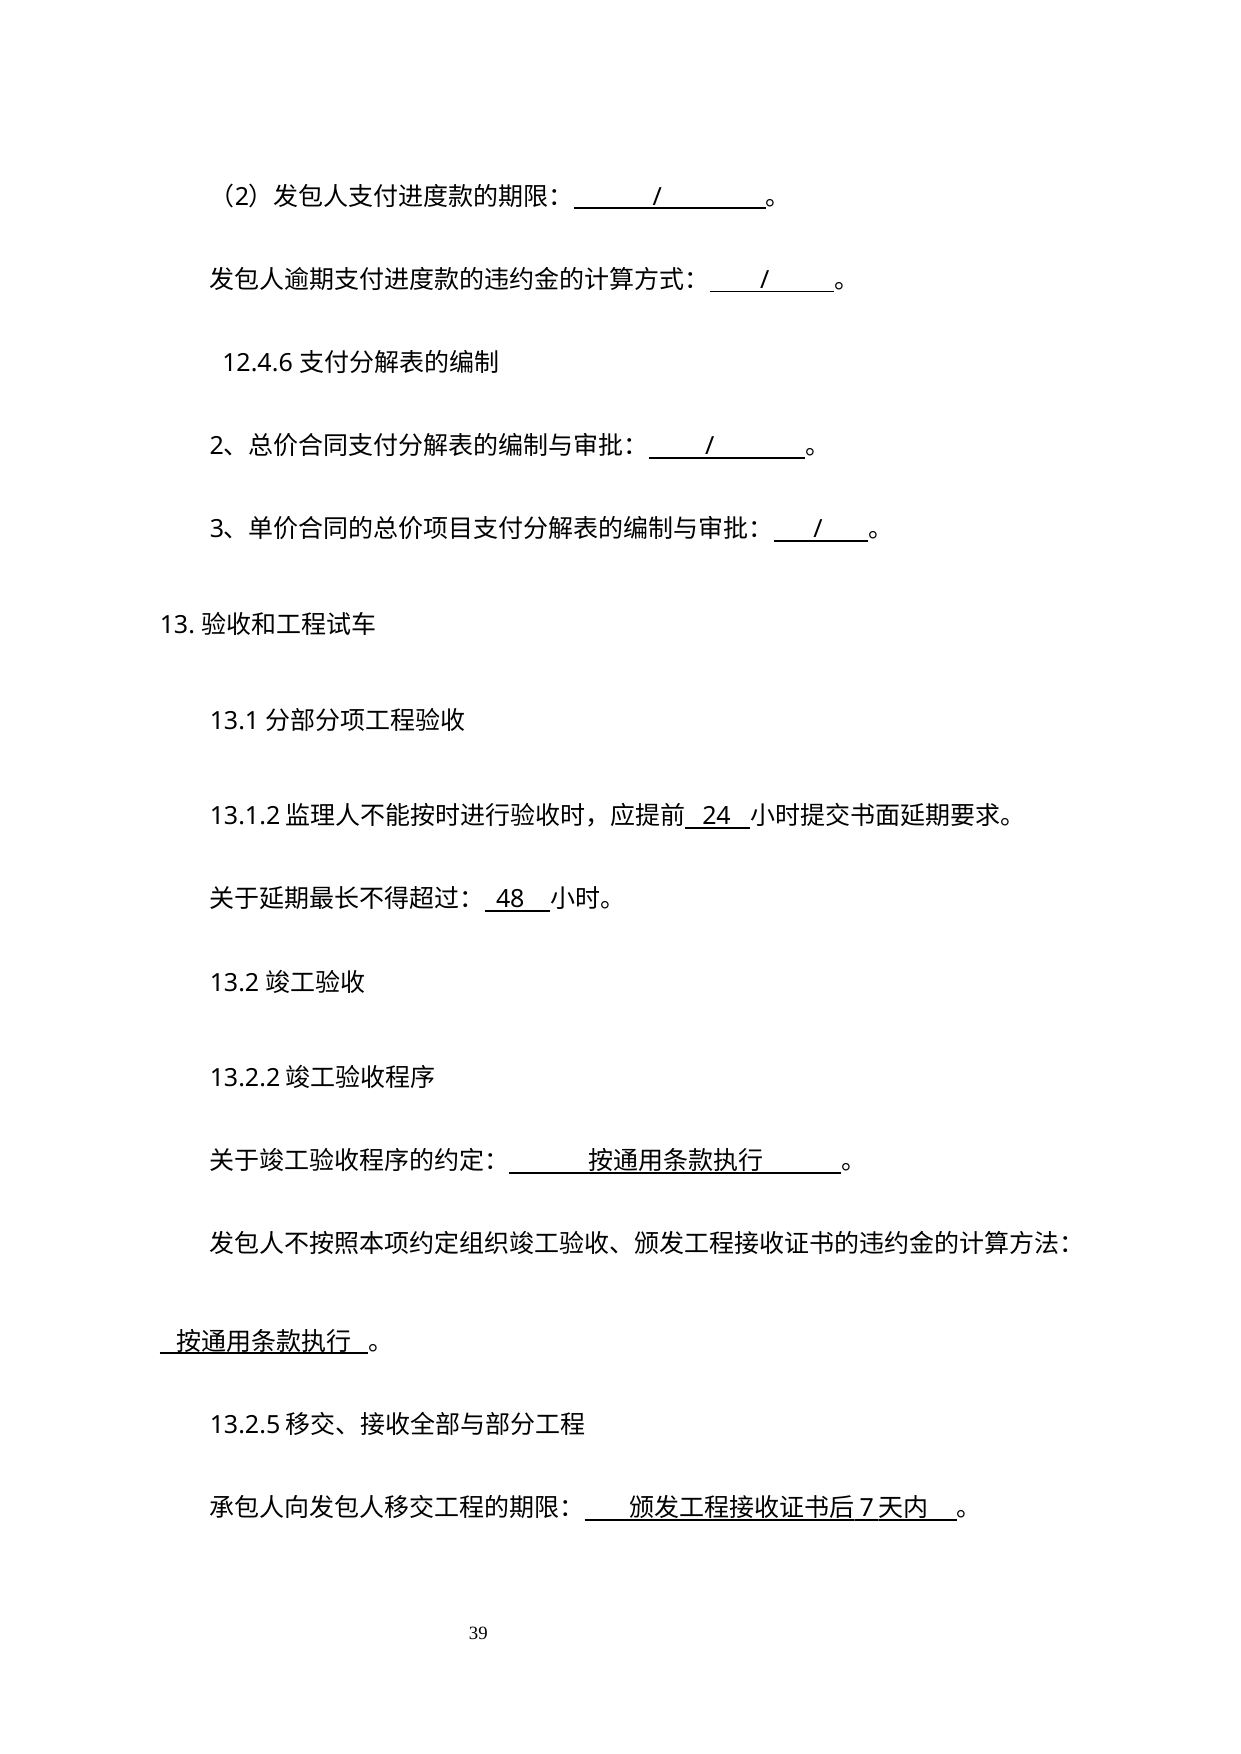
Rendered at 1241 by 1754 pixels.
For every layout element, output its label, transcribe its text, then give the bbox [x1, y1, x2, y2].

text 3、单价合同的总价项目支付分解表的编制与审批： / 。 [159, 494, 1078, 559]
text 13.2.2竣工验收程序 [159, 1043, 1078, 1108]
text （2）发包人支付进度款的期限： / 。 [159, 162, 1078, 227]
text 13. 验收和工程试车 [159, 590, 1078, 655]
text 12.4.6 支付分解表的编制 [159, 328, 1078, 393]
text 发包人不按照本项约定组织竣工验收、颁发工程接收证书的违约金的计算方法： 按通用条款执行 。 [159, 1209, 1078, 1372]
text 关于竣工验收程序的约定： 按通用条款执行 。 [209, 1126, 1078, 1191]
text 13.1.2监理人不能按时进行验收时，应提前 24 小时提交书面延期要求。 [159, 781, 1078, 846]
text 13.1 分部分项工程验收 [159, 686, 1078, 751]
text 发包人逾期支付进度款的违约金的计算方式： / 。 [159, 245, 1078, 310]
text 13.2.5移交、接收全部与部分工程 [159, 1390, 1078, 1455]
text 关于延期最长不得超过： 48 小时。 [159, 864, 1078, 929]
text 2、总价合同支付分解表的编制与审批： / 。 [209, 411, 1078, 476]
text 13.2 竣工验收 [159, 948, 1078, 1013]
text 承包人向发包人移交工程的期限： 颁发工程接收证书后7天内 。 [159, 1473, 1078, 1538]
